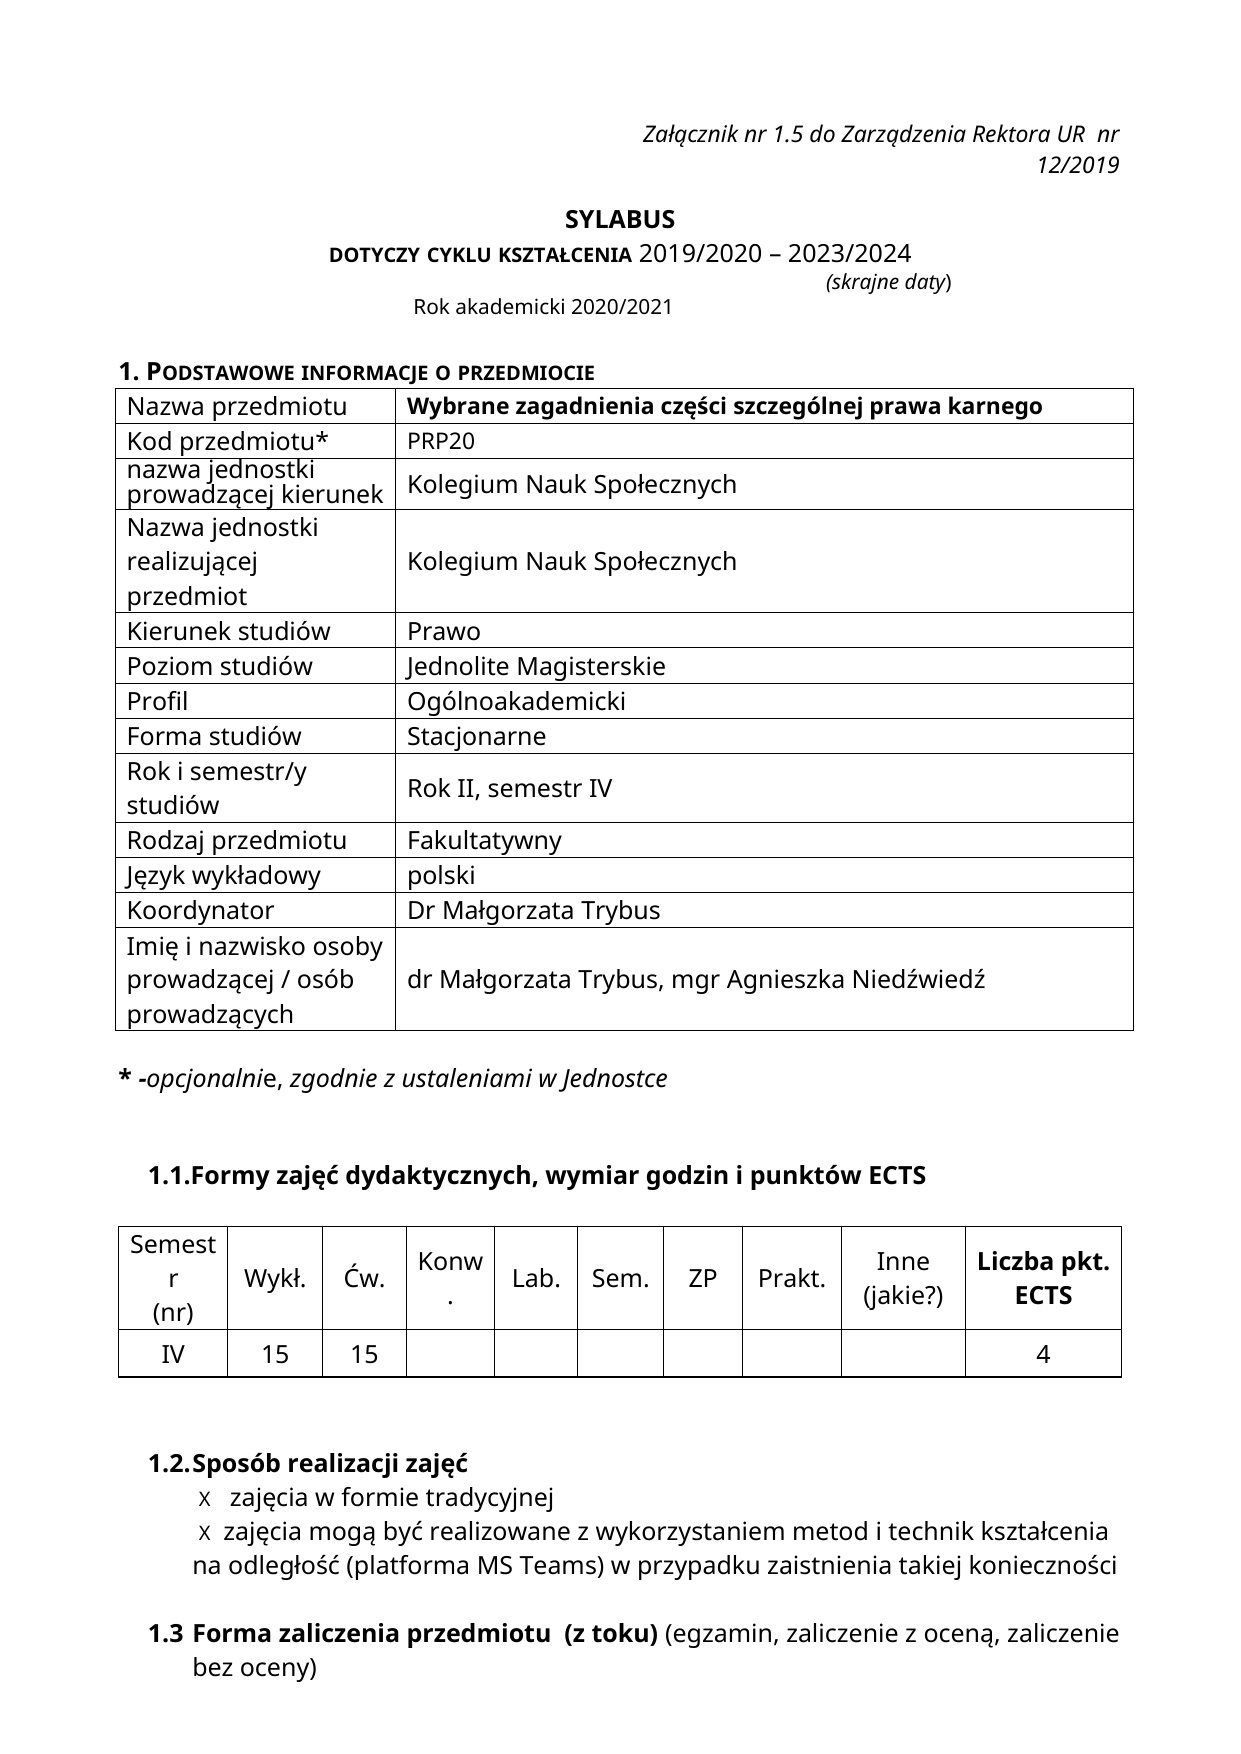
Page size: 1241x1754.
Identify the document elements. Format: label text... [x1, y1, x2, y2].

table_cell Imię i nazwisko osoby prowadzącej / osób prowadzących [116, 928, 395, 1030]
table_cell Jednolite Magisterskie [396, 648, 1133, 682]
text Rok akademicki 2020/2021 [118, 294, 1122, 319]
table_cell Rok i semestr/y studiów [116, 754, 395, 822]
text x zajęcia w formie tradycyjnej [192, 1479, 1122, 1514]
text 1.2. Sposób realizacji zajęć [148, 1446, 1122, 1479]
text x zajęcia mogą być realizowane z wykorzystaniem metod i technik kształcenia na odległość (platforma MS Teams) w przypadku zaistnienia takiej konieczności [192, 1514, 1122, 1582]
table_cell [407, 1330, 494, 1376]
table_cell Nazwa jednostki realizującej przedmiot [116, 510, 395, 612]
text Załącznik nr 1.5 do Zarządzenia Rektora UR nr 12/2019 [118, 118, 1122, 181]
text * -opcjonalnie, zgodnie z ustaleniami w Jednostce [118, 1061, 1122, 1094]
table_header Wybrane zagadnienia części szczególnej prawa karnego [396, 389, 1133, 423]
table_cell [743, 1330, 841, 1376]
table_header Liczba pkt. ECTS [966, 1227, 1121, 1329]
text 1. Podstawowe informacje o przedmiocie [118, 354, 1122, 388]
table_header Wykł. [228, 1227, 322, 1329]
table_cell Kolegium Nauk Społecznych [396, 459, 1133, 509]
text (skrajne daty) [118, 269, 1122, 294]
table_cell Język wykładowy [116, 858, 395, 892]
table_header Lab. [495, 1227, 577, 1329]
table_header Prakt. [743, 1227, 841, 1329]
text SYLABUS [118, 201, 1122, 236]
table_cell PRP20 [396, 424, 1133, 458]
text dotyczy cyklu kształcenia 2019/2020 – 2023/2024 [118, 236, 1122, 269]
table_cell Rok II, semestr IV [396, 754, 1133, 822]
table_cell Fakultatywny [396, 823, 1133, 857]
table_cell Dr Małgorzata Trybus [396, 893, 1133, 927]
table_cell Kolegium Nauk Społecznych [396, 510, 1133, 612]
table_cell Profil [116, 684, 395, 717]
table_cell [495, 1330, 577, 1376]
text 1.1.Formy zajęć dydaktycznych, wymiar godzin i punktów ECTS [148, 1158, 1122, 1192]
table_cell Kierunek studiów [116, 613, 395, 647]
table_header Ćw. [323, 1227, 406, 1329]
table_cell Kod przedmiotu* [116, 424, 395, 458]
table_cell dr Małgorzata Trybus, mgr Agnieszka Niedźwiedź [396, 928, 1133, 1030]
table_header Sem. [578, 1227, 663, 1329]
table_cell polski [396, 858, 1133, 892]
table_cell Poziom studiów [116, 648, 395, 682]
table_header Semestr (nr) [119, 1227, 227, 1329]
table_cell Rodzaj przedmiotu [116, 823, 395, 857]
table_header ZP [664, 1227, 742, 1329]
table_cell Prawo [396, 613, 1133, 647]
table_header Nazwa przedmiotu [116, 389, 395, 423]
text 1.3 Forma zaliczenia przedmiotu (z toku) (egzamin, zaliczenie z oceną, zaliczenie bez oceny) [148, 1616, 1122, 1684]
table_cell 15 [323, 1330, 406, 1376]
table_cell nazwa jednostki prowadzącej kierunek [116, 459, 395, 509]
table_cell [664, 1330, 742, 1376]
table_cell [578, 1330, 663, 1376]
table_cell Koordynator [116, 893, 395, 927]
table_cell IV [119, 1330, 227, 1376]
table_header Konw. [407, 1227, 494, 1329]
table_cell Ogólnoakademicki [396, 684, 1133, 717]
table_cell Stacjonarne [396, 719, 1133, 753]
table_cell 15 [228, 1330, 322, 1376]
table_header Inne (jakie?) [842, 1227, 965, 1329]
table_cell 4 [966, 1330, 1121, 1376]
table_cell [842, 1330, 965, 1376]
table_cell Forma studiów [116, 719, 395, 753]
